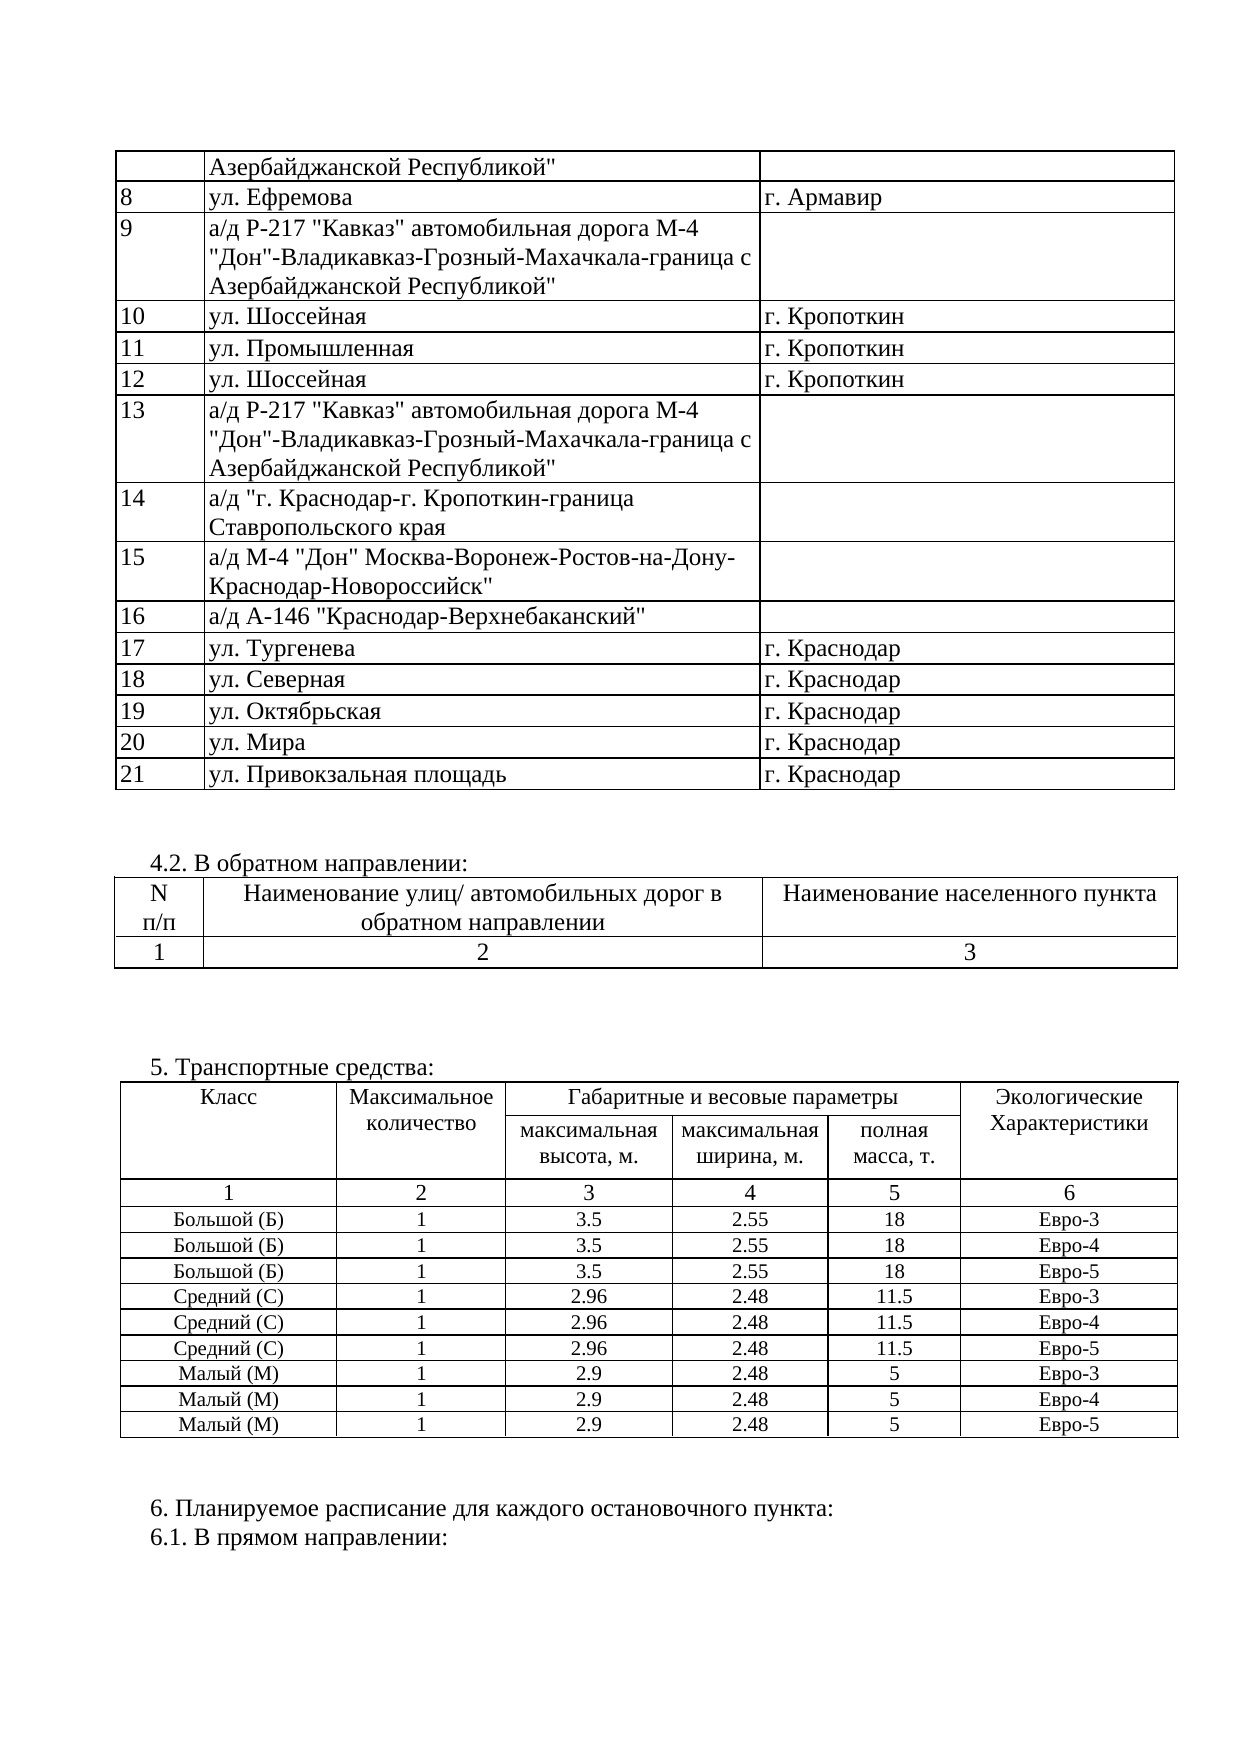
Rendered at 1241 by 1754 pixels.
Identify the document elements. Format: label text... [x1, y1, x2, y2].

table_cell [761, 542, 1174, 600]
table_cell [761, 213, 1174, 299]
table_cell 2.55 [673, 1259, 827, 1283]
table_cell 18 [829, 1207, 960, 1231]
table_header Максимальное количество [337, 1083, 505, 1178]
table_cell 17 [117, 633, 204, 663]
table_cell 2.48 [673, 1336, 827, 1359]
table_cell Евро-4 [961, 1387, 1177, 1411]
table_header Габаритные и весовые параметры [506, 1083, 960, 1114]
table_cell Евро-3 [961, 1284, 1177, 1308]
table_cell Малый (М) [121, 1412, 336, 1436]
table_cell 3.5 [506, 1207, 672, 1231]
table_cell 1 [115, 937, 203, 967]
table_cell максимальная высота, м. [506, 1116, 672, 1178]
table_cell 3 [506, 1180, 672, 1206]
table_header N п/п [115, 878, 203, 936]
table_cell 2 [204, 937, 762, 967]
table_cell г. Краснодар [761, 665, 1174, 694]
text 6. Планируемое расписание для каждого остановочного пункта: [150, 1493, 1090, 1522]
table_cell ул. Шоссейная [205, 364, 759, 394]
table_cell 2.96 [506, 1336, 672, 1359]
table_cell Евро-5 [961, 1412, 1177, 1436]
table_cell максимальная ширина, м. [673, 1116, 827, 1178]
table_cell 2.48 [673, 1284, 827, 1308]
table_cell 3.5 [506, 1259, 672, 1283]
table_cell 1 [337, 1412, 505, 1436]
table_cell 18 [829, 1233, 960, 1257]
table_cell [761, 483, 1174, 541]
table_cell ул. Мира [205, 727, 759, 757]
table_cell Евро-5 [961, 1336, 1177, 1359]
text 5. Транспортные средства: [150, 1052, 1090, 1081]
table_cell ул. Северная [205, 665, 759, 694]
table_cell 1 [121, 1180, 336, 1206]
table_cell г. Краснодар [761, 759, 1174, 789]
table_cell 15 [117, 542, 204, 600]
table_cell 18 [829, 1259, 960, 1283]
table_cell 14 [117, 483, 204, 541]
table_cell Евро-4 [961, 1310, 1177, 1334]
table_cell [761, 602, 1174, 631]
table_cell 2.9 [506, 1387, 672, 1411]
table_cell а/д Р-217 "Кавказ" автомобильная дорога М-4 "Дон"-Владикавказ-Грозный-Махачкала-граница с Азербайджанской Республикой" [205, 396, 759, 482]
table_cell ул. Шоссейная [205, 301, 759, 331]
table_cell ул. Тургенева [205, 633, 759, 663]
table_cell 2.96 [506, 1284, 672, 1308]
table_cell 11.5 [829, 1310, 960, 1334]
table_cell 13 [117, 396, 204, 482]
table_header Наименование населенного пункта [763, 878, 1177, 936]
table_header Класс [121, 1083, 336, 1178]
table_cell 12 [117, 364, 204, 394]
table_cell 5 [829, 1361, 960, 1385]
table_cell Средний (С) [121, 1284, 336, 1308]
table_cell 2.55 [673, 1233, 827, 1257]
table_cell г. Армавир [761, 182, 1174, 212]
table_cell 8 [117, 182, 204, 212]
table_cell 6 [961, 1180, 1177, 1206]
table_cell 2.55 [673, 1207, 827, 1231]
table_cell 16 [117, 602, 204, 631]
table_cell 19 [117, 696, 204, 726]
table_cell ул. Октябрьская [205, 696, 759, 726]
table_cell 11.5 [829, 1336, 960, 1359]
table_cell 9 [117, 213, 204, 299]
table_cell 2 [337, 1180, 505, 1206]
table_cell Евро-5 [961, 1259, 1177, 1283]
table_cell Малый (М) [121, 1361, 336, 1385]
text 6.1. В прямом направлении: [150, 1522, 1090, 1551]
text 4.2. В обратном направлении: [150, 848, 1090, 876]
table_cell [761, 396, 1174, 482]
table_cell а/д А-146 "Краснодар-Верхнебаканский" [205, 602, 759, 631]
table_cell 11.5 [829, 1284, 960, 1308]
table_cell ул. Промышленная [205, 333, 759, 362]
table_cell 3.5 [506, 1233, 672, 1257]
table_cell Средний (С) [121, 1310, 336, 1334]
table_cell 1 [337, 1361, 505, 1385]
table_cell ул. Ефремова [205, 182, 759, 212]
table_cell 1 [337, 1259, 505, 1283]
table_cell 5 [829, 1180, 960, 1206]
table_cell 1 [337, 1387, 505, 1411]
table_cell 1 [337, 1207, 505, 1231]
table_cell а/д "г. Краснодар-г. Кропоткин-граница Ставропольского края [205, 483, 759, 541]
table_cell ул. Привокзальная площадь [205, 759, 759, 789]
table_cell Большой (Б) [121, 1259, 336, 1283]
table_header Экологические Характеристики [961, 1083, 1177, 1178]
table_cell 18 [117, 665, 204, 694]
table_cell 5 [829, 1412, 960, 1436]
table_cell 10 [117, 301, 204, 331]
table_cell 2.9 [506, 1361, 672, 1385]
table_cell г. Кропоткин [761, 301, 1174, 331]
table_cell [761, 152, 1174, 180]
table_header Наименование улиц/ автомобильных дорог в обратном направлении [204, 878, 762, 936]
table_cell Евро-4 [961, 1233, 1177, 1257]
table_cell а/д М-4 "Дон" Москва-Воронеж-Ростов-на-Дону-Краснодар-Новороссийск" [205, 542, 759, 600]
table_cell 2.96 [506, 1310, 672, 1334]
table_cell 2.48 [673, 1310, 827, 1334]
table_cell 2.48 [673, 1412, 827, 1436]
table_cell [205, 213, 759, 299]
table_cell 1 [337, 1310, 505, 1334]
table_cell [205, 152, 759, 180]
table_cell Средний (С) [121, 1336, 336, 1359]
table_cell 7 [117, 152, 204, 180]
table_cell Большой (Б) [121, 1207, 336, 1231]
table_cell 3 [763, 936, 1177, 967]
table_cell г. Краснодар [761, 633, 1174, 663]
table_cell 11 [117, 333, 204, 362]
table_cell 1 [337, 1284, 505, 1308]
table_cell 2.48 [673, 1361, 827, 1385]
table_cell Евро-3 [961, 1361, 1177, 1385]
table_cell полная масса, т. [829, 1116, 960, 1178]
table_cell 21 [117, 759, 204, 789]
table_cell Малый (М) [121, 1387, 336, 1411]
table_cell г. Кропоткин [761, 333, 1174, 362]
table_cell г. Краснодар [761, 696, 1174, 726]
table_cell 1 [337, 1336, 505, 1359]
table_cell г. Кропоткин [761, 364, 1174, 394]
table_cell 2.9 [506, 1412, 672, 1436]
table_cell Евро-3 [961, 1207, 1177, 1231]
table_cell 20 [117, 727, 204, 757]
table_cell Большой (Б) [121, 1233, 336, 1257]
table_cell г. Краснодар [761, 727, 1174, 757]
table_cell 4 [673, 1180, 827, 1206]
table_cell 2.48 [673, 1387, 827, 1411]
table_cell 5 [829, 1387, 960, 1411]
table_cell 1 [337, 1233, 505, 1257]
